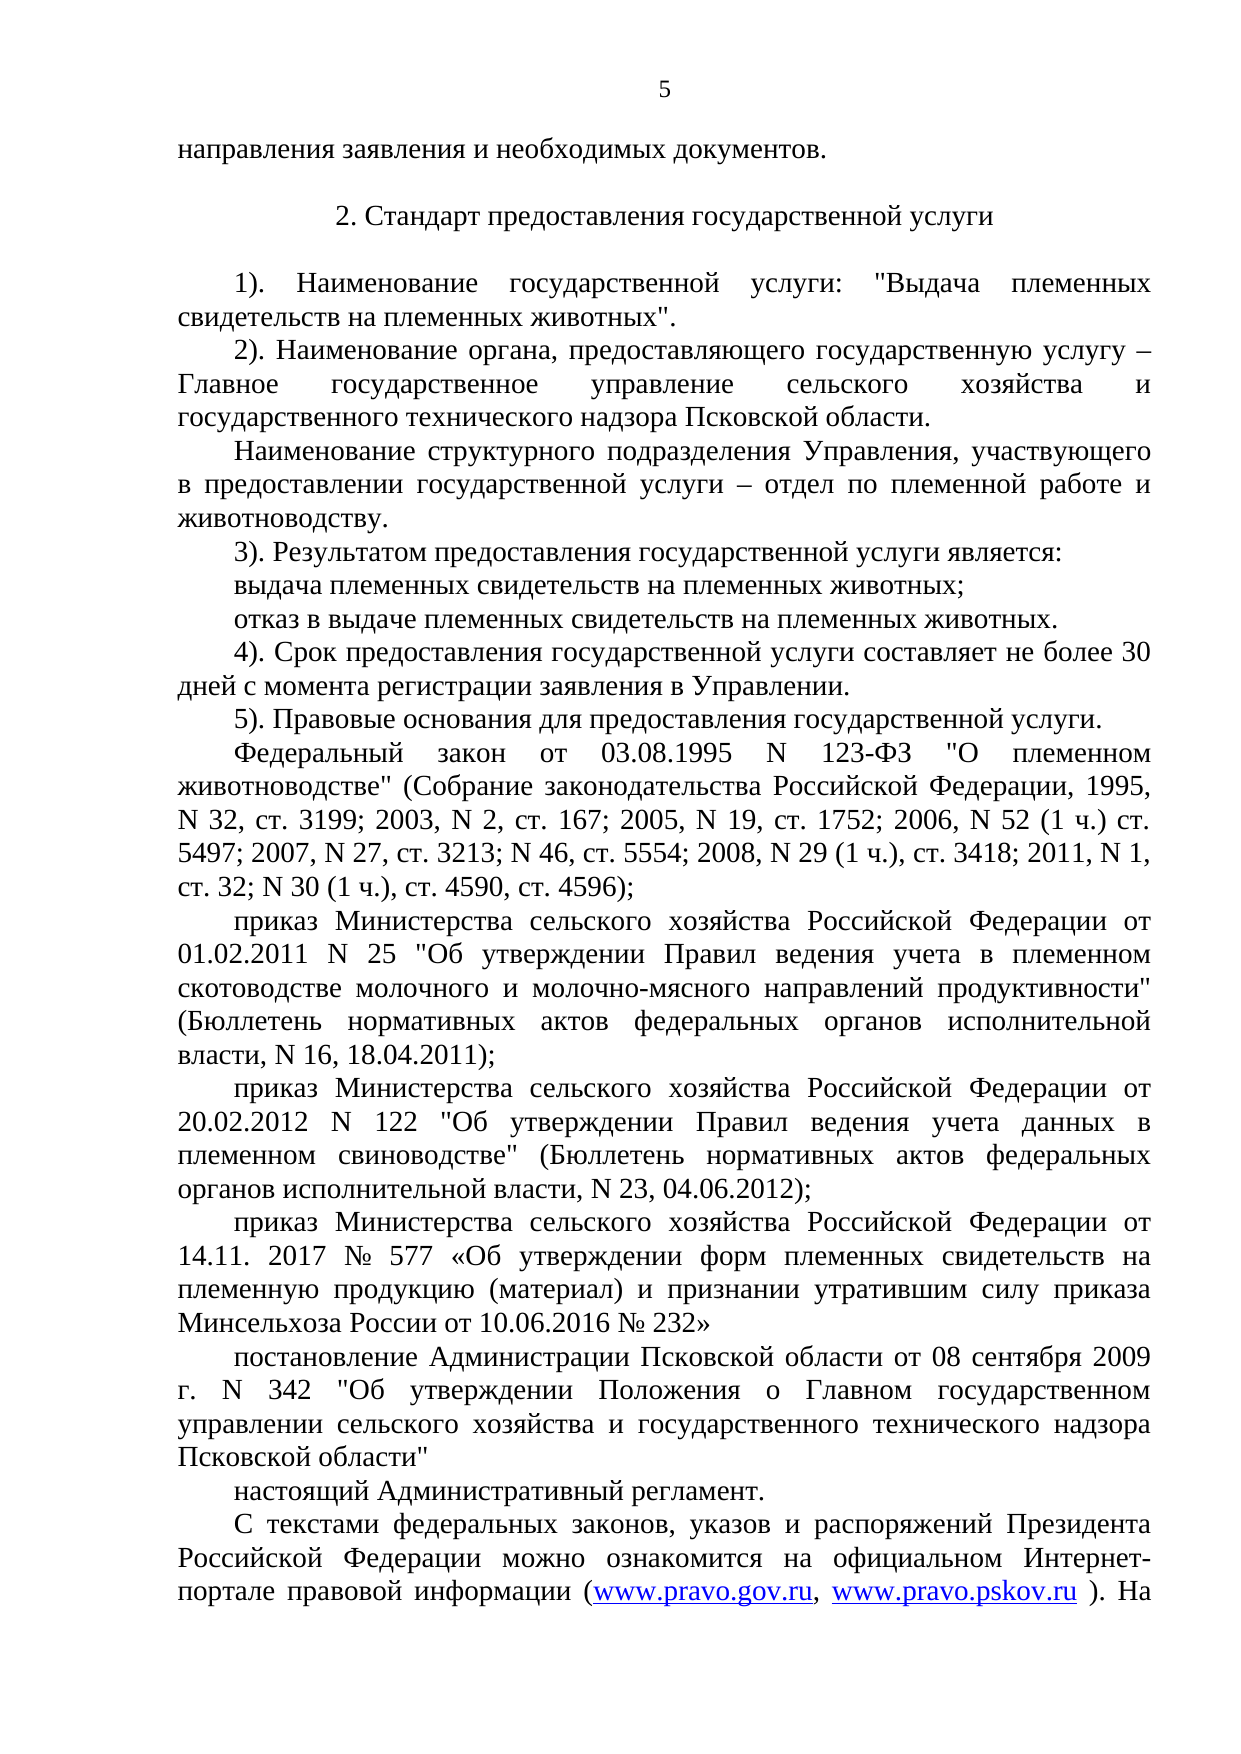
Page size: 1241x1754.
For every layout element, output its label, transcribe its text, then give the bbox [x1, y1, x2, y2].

text Федеральный закон от 03.08.1995 N 123-ФЗ "О племенном животноводстве" (Собрание законодательства Российской Федерации, 1995, N 32, ст. 3199; 2003, N 2, ст. 167; 2005, N 19, ст. 1752; 2006, N 52 (1 ч.) ст. 5497; 2007, N 27, ст. 3213; N 46, ст. 5554; 2008, N 29 (1 ч.), ст. 3418; 2011, N 1, ст. 32; N 30 (1 ч.), ст. 4590, ст. 4596); [177, 735, 1152, 903]
text настоящий Административный регламент. [177, 1473, 1152, 1506]
text 5). Правовые основания для предоставления государственной услуги. [177, 701, 1152, 735]
text 2. Стандарт предоставления государственной услуги [177, 198, 1152, 232]
text постановление Администрации Псковской области от 08 сентября 2009 г. N 342 "Об утверждении Положения о Главном государственном управлении сельского хозяйства и государственного технического надзора Псковской области" [177, 1339, 1152, 1473]
text выдача племенных свидетельств на племенных животных; [177, 567, 1152, 601]
text приказ Министерства сельского хозяйства Российской Федерации от 01.02.2011 N 25 "Об утверждении Правил ведения учета в племенном скотоводстве молочного и молочно-мясного направлений продуктивности" (Бюллетень нормативных актов федеральных органов исполнительной власти, N 16, 18.04.2011); [177, 903, 1152, 1070]
text приказ Министерства сельского хозяйства Российской Федерации от 14.11. 2017 № 577 «Об утверждении форм племенных свидетельств на племенную продукцию (материал) и признании утратившим силу приказа Минсельхоза России от 10.06.2016 № 232» [177, 1204, 1152, 1339]
text 4). Срок предоставления государственной услуги составляет не более 30 дней с момента регистрации заявления в Управлении. [177, 634, 1152, 701]
text 3). Результатом предоставления государственной услуги является: [177, 534, 1152, 567]
text приказ Министерства сельского хозяйства Российской Федерации от 20.02.2012 N 122 "Об утверждении Правил ведения учета данных в племенном свиноводстве" (Бюллетень нормативных актов федеральных органов исполнительной власти, N 23, 04.06.2012); [177, 1070, 1152, 1204]
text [177, 131, 1152, 165]
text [177, 1506, 1152, 1607]
text 1). Наименование государственной услуги: "Выдача племенных свидетельств на племенных животных". [177, 265, 1152, 332]
text отказ в выдаче племенных свидетельств на племенных животных. [177, 601, 1152, 634]
text 2). Наименование органа, предоставляющего государственную услугу – Главное государственное управление сельского хозяйства и государственного технического надзора Псковской области. [177, 332, 1152, 433]
text Наименование структурного подразделения Управления, участвующего в предоставлении государственной услуги – отдел по племенной работе и животноводству. [177, 433, 1152, 534]
